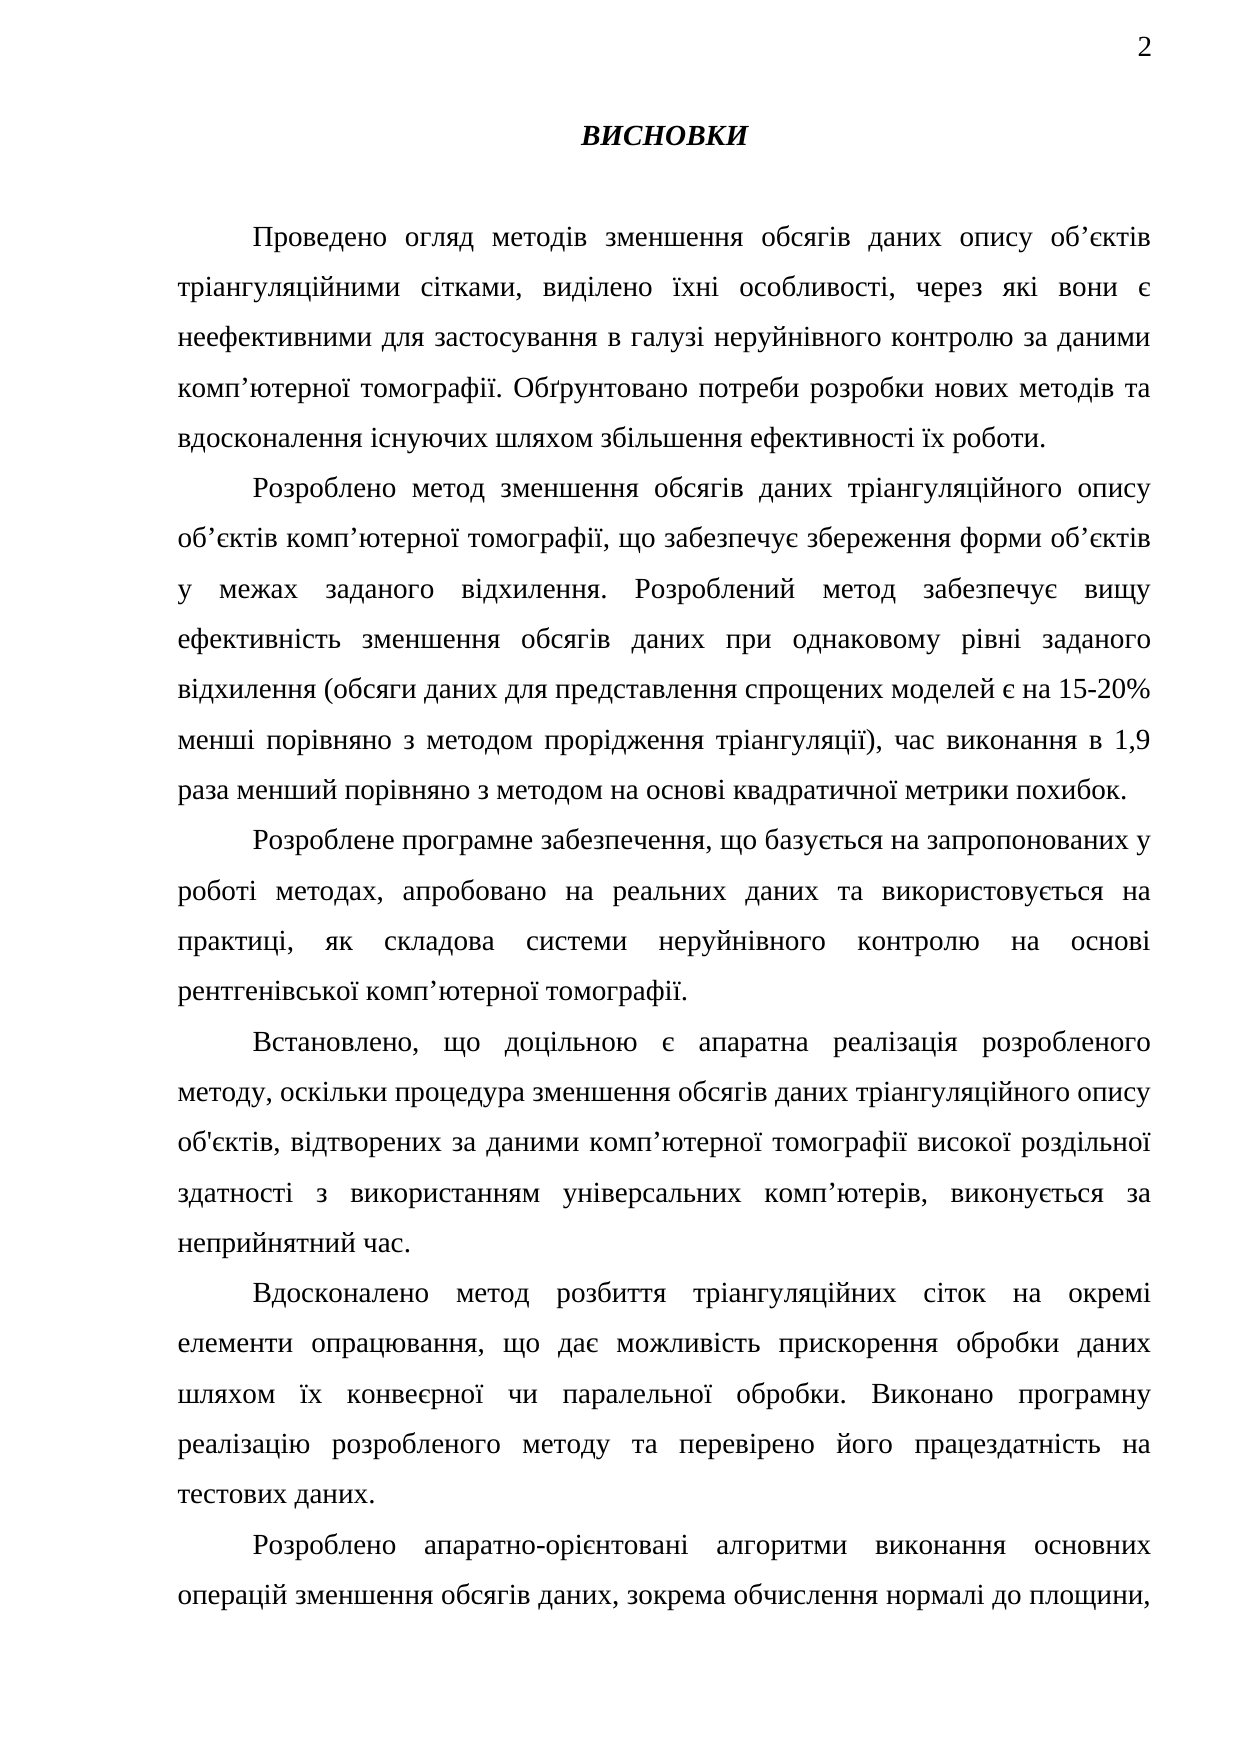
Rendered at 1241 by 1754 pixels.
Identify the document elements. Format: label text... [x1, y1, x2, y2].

text Проведено огляд методів зменшення обсягів даних опису об’єктів тріангуляційними сітками, виділено їхні особливості, через які вони є неефективними для застосування в галузі неруйнівного контролю за даними комп’ютерної томографії. Обґрунтовано потреби розробки нових методів та вдосконалення існуючих шляхом збільшення ефективності їх роботи. [177, 219, 1152, 453]
text Встановлено, що доцільною є апаратна реалізація розробленого методу, оскільки процедура зменшення обсягів даних тріангуляційного опису об'єктів, відтворених за даними комп’ютерної томографії високої роздільної здатності з використанням універсальних комп’ютерів, виконується за неприйнятний час. [177, 1024, 1152, 1258]
text Вдосконалено метод розбиття тріангуляційних сіток на окремі елементи опрацювання, що дає можливість прискорення обробки даних шляхом їх конвеєрної чи паралельної обробки. Виконано програмну реалізацію розробленого методу та перевірено його працездатність на тестових даних. [177, 1275, 1152, 1510]
text Розроблено метод зменшення обсягів даних тріангуляційного опису об’єктів комп’ютерної томографії, що забезпечує збереження форми об’єктів у межах заданого відхилення. Розроблений метод забезпечує вищу ефективність зменшення обсягів даних при однаковому рівні заданого відхилення (обсяги даних для представлення спрощених моделей є на 15-20% менші порівняно з методом прорідження тріангуляції), час виконання в 1,9 раза менший порівняно з методом на основі квадратичної метрики похибок. [177, 470, 1152, 806]
text Розроблене програмне забезпечення, що базується на запропонованих у роботі методах, апробовано на реальних даних та використовується на практиці, як складова системи неруйнівного контролю на основі рентгенівської комп’ютерної томографії. [177, 822, 1152, 1007]
subtitle ВИСНОВКИ [177, 118, 1152, 152]
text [177, 1527, 1152, 1611]
